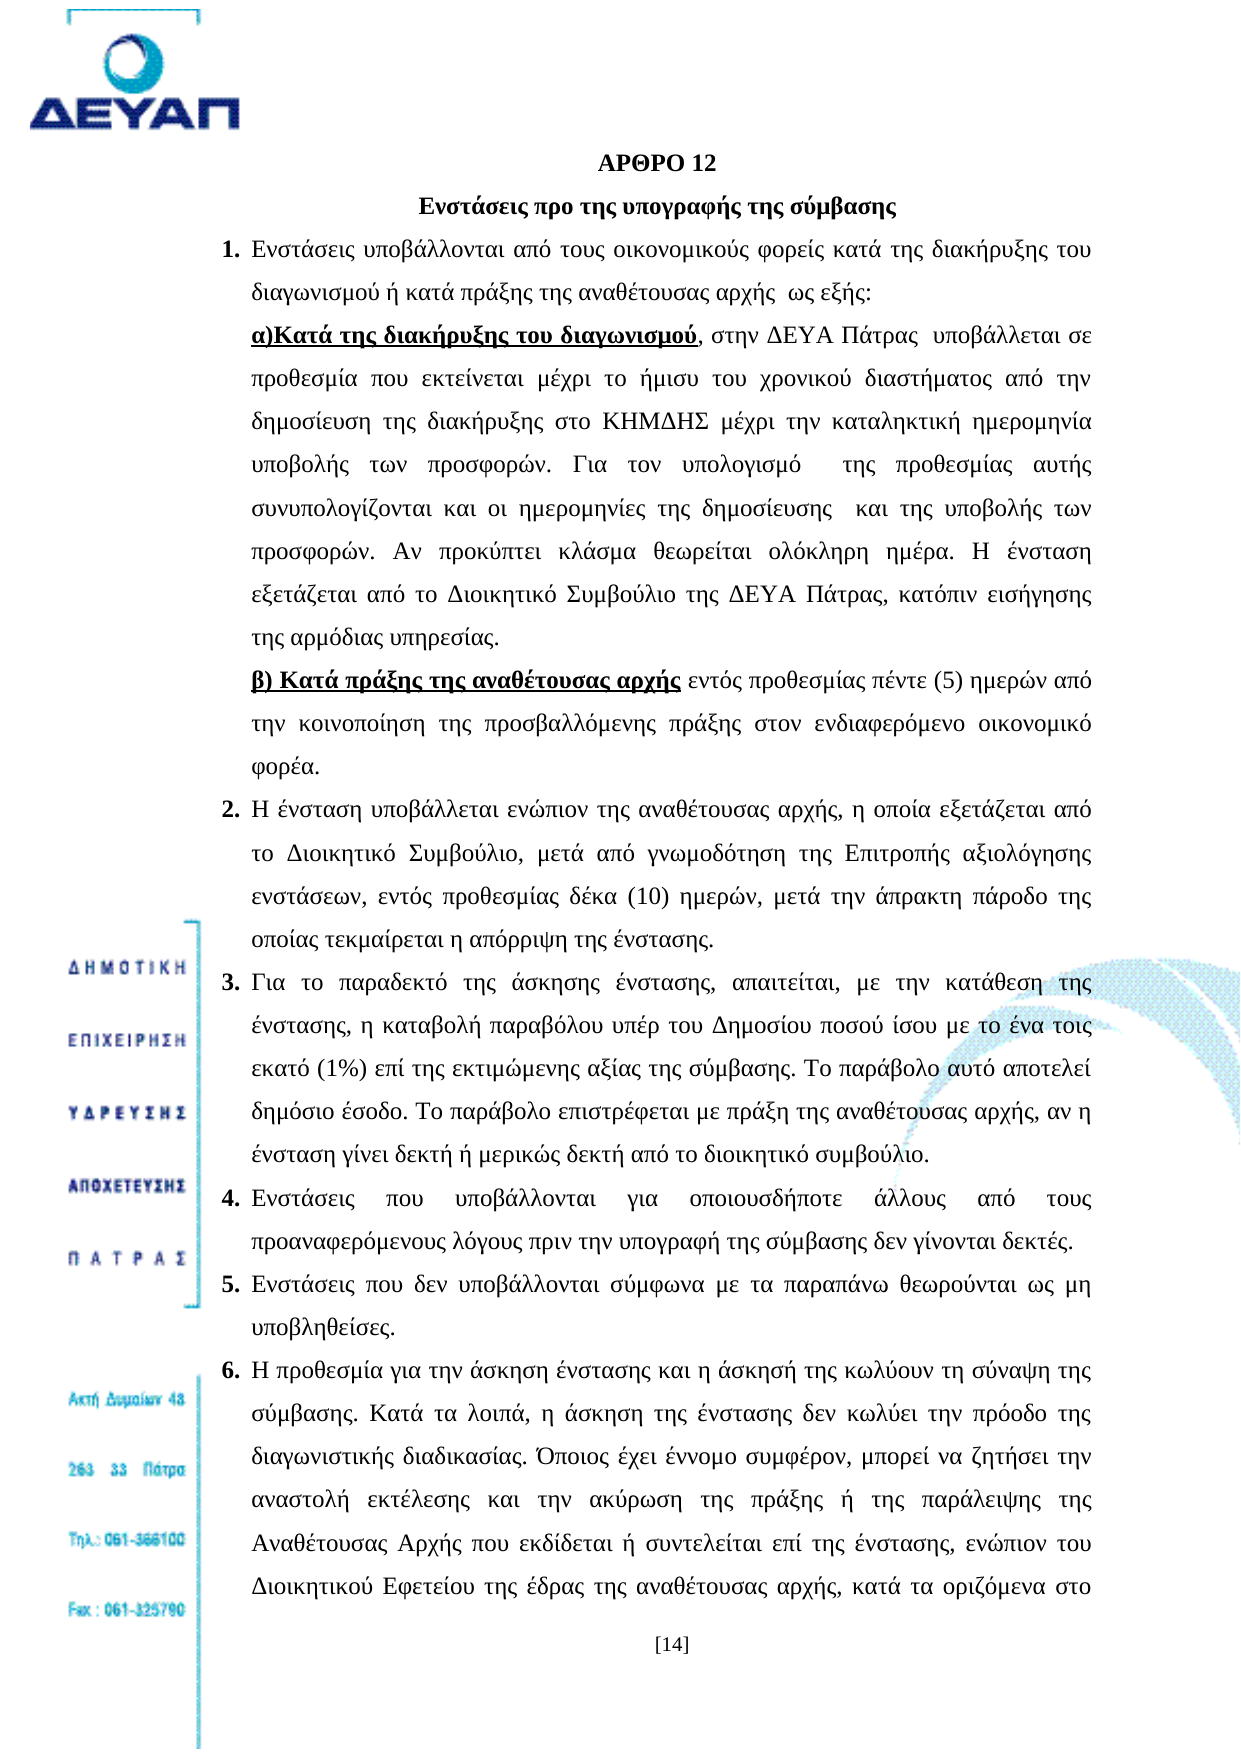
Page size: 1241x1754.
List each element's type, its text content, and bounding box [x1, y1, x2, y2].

text β) Κατά πράξης της αναθέτουσας αρχής εντός προθεσμίας πέντε (5) ημερών από την κοινοποίηση της προσβαλλόμενης πράξης στον ενδιαφερόμενο οικονομικό φορέα. [251, 665, 1093, 780]
picture [29, 9, 1241, 1749]
list Ενστάσεις υποβάλλονται από τους οικονομικούς φορείς κατά της διακήρυξης του διαγωνισμού ή κατά πράξης της αναθέτουσας αρχής ως εξής: [221, 234, 1093, 306]
text α)Κατά της διακήρυξης του διαγωνισμού, στην ΔΕΥΑ Πάτρας υποβάλλεται σε προθεσμία που εκτείνεται μέχρι το ήμισυ του χρονικού διαστήματος από την δημοσίευση της διακήρυξης στο ΚΗΜΔΗΣ μέχρι την καταληκτική ημερομηνία υποβολής των προσφορών. Για τον υπολογισμό της προθεσμίας αυτής συνυπολογίζονται και οι ημερομηνίες της δημοσίευσης και της υποβολής των προσφορών. Αν προκύπτει κλάσμα θεωρείται ολόκληρη ημέρα. Η ένσταση εξετάζεται από το Διοικητικό Συμβούλιο της ΔΕΥΑ Πάτρας, κατόπιν εισήγησης της αρμόδιας υπηρεσίας. [251, 320, 1093, 651]
list Η ένσταση υποβάλλεται ενώπιον της αναθέτουσας αρχής, η οποία εξετάζεται από το Διοικητικό Συμβούλιο, μετά από γνωμοδότηση της Επιτροπής αξιολόγησης ενστάσεων, εντός προθεσμίας δέκα (10) ημερών, μετά την άπρακτη πάροδο της οποίας τεκμαίρεται η απόρριψη της ένστασης. [221, 794, 1093, 953]
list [221, 1355, 1093, 1599]
text Ενστάσεις προ της υπογραφής της σύμβασης [221, 191, 1093, 219]
text ΑΡΘΡΟ 12 [221, 148, 1093, 176]
list Ενστάσεις που υποβάλλονται για οποιουσδήποτε άλλους από τους προαναφερόμενους λόγους πριν την υπογραφή της σύμβασης δεν γίνονται δεκτές. [221, 1183, 1093, 1254]
list Ενστάσεις που δεν υποβάλλονται σύμφωνα με τα παραπάνω θεωρούνται ως μη υποβληθείσες. [221, 1269, 1093, 1341]
list Για το παραδεκτό της άσκησης ένστασης, απαιτείται, με την κατάθεση της ένστασης, η καταβολή παραβόλου υπέρ του Δημοσίου ποσού ίσου με το ένα τοις εκατό (1%) επί της εκτιμώμενης αξίας της σύμβασης. Το παράβολο αυτό αποτελεί δημόσιο έσοδο. Το παράβολο επιστρέφεται με πράξη της αναθέτουσας αρχής, αν η ένσταση γίνει δεκτή ή μερικώς δεκτή από το διοικητικό συμβούλιο. [221, 967, 1093, 1168]
